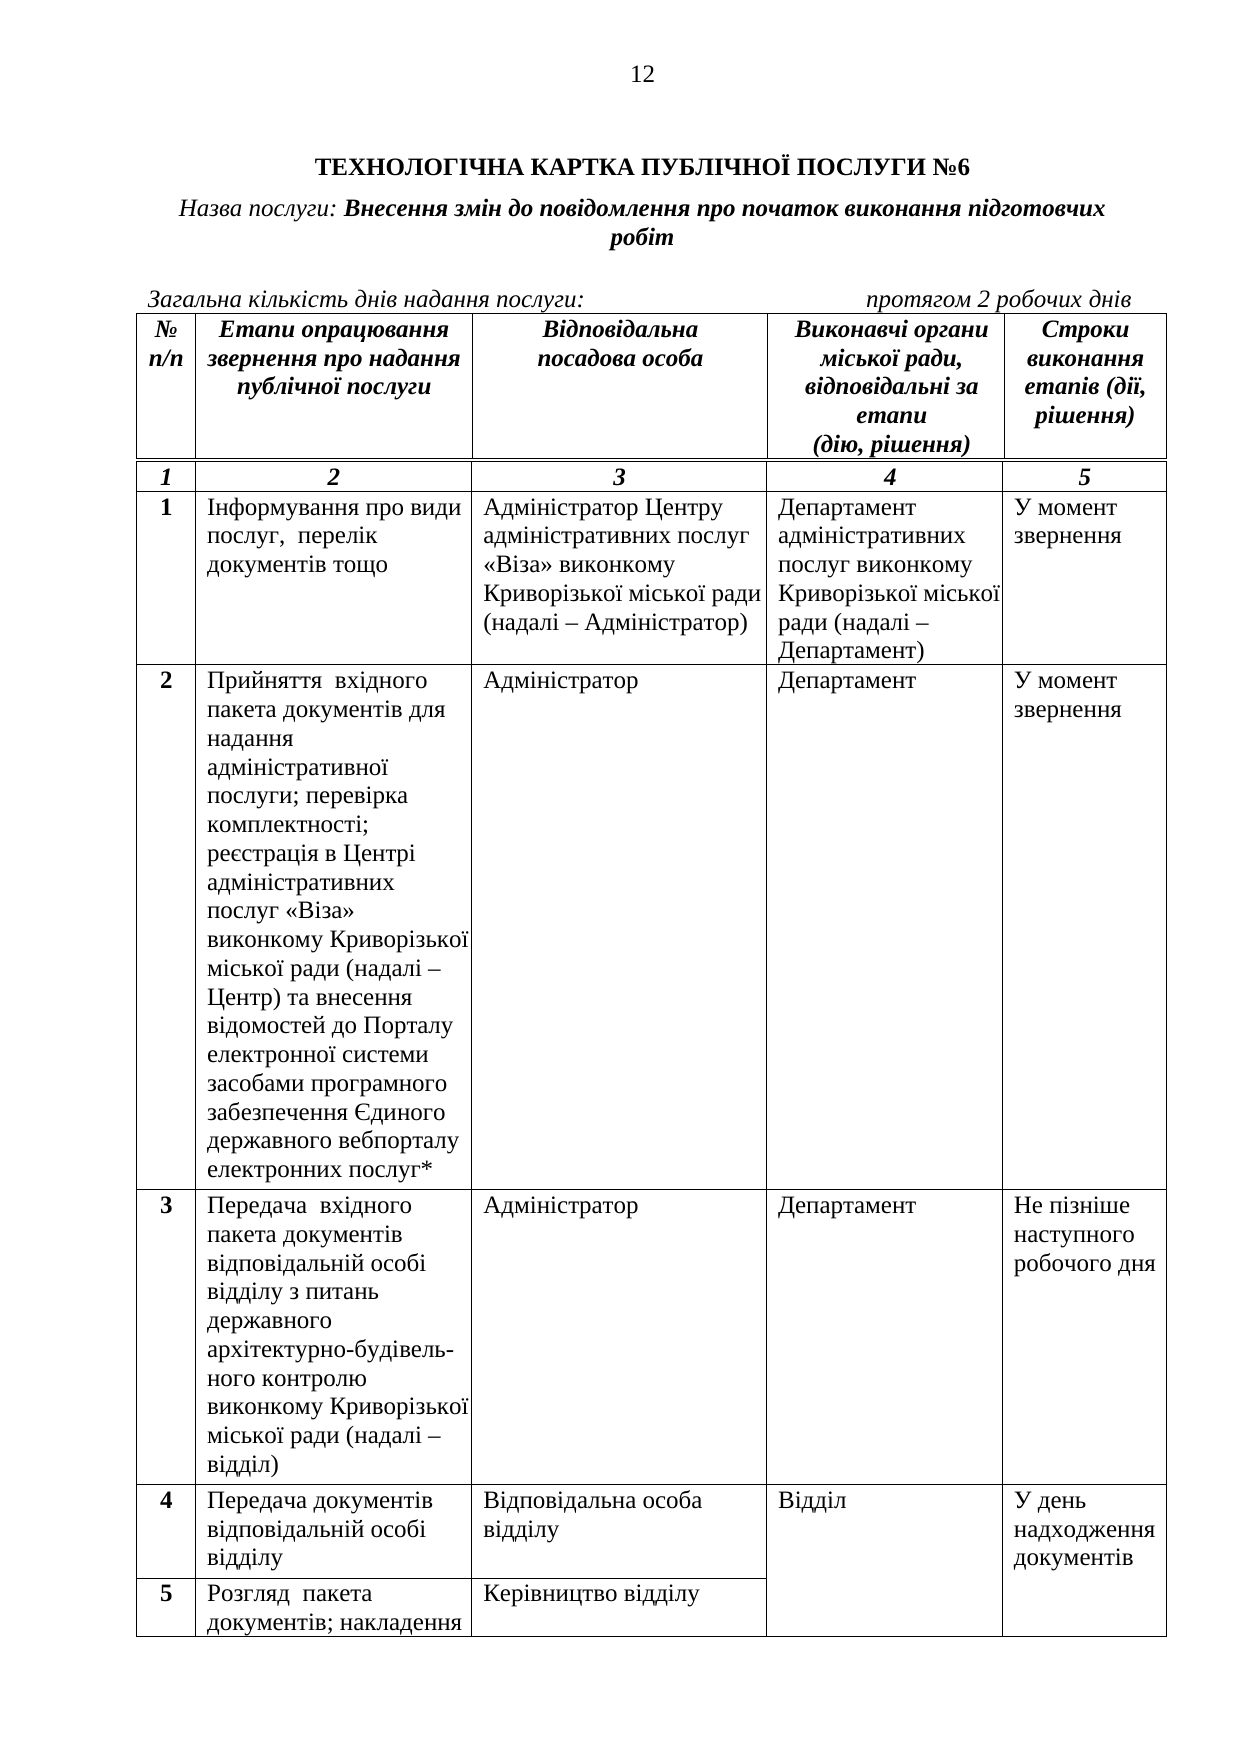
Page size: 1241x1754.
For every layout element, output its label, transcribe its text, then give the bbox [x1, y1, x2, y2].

table_cell Передача документів відповідальній особі відділу [196, 1485, 471, 1577]
table_header 2 [196, 462, 471, 491]
table_cell 1 [137, 492, 195, 664]
table_cell Прийняття вхідного пакета документів для надання адміністративної послуги; перевірка комплектності; реєстрація в Центрі адміністративних послуг «Віза» виконкому Криворізької міської ради (надалі – Центр) та внесення відомостей до Порталу електронної системи засобами програмного забезпечення Єдиного державного вебпорталу електронних послуг* [196, 665, 471, 1189]
table_header Виконавчі органи міської ради, відповідальні за етапи (дію, рішення) [768, 314, 1004, 458]
table_header Строки виконання етапів (дії, рішення) [1005, 314, 1166, 458]
table_cell У момент звернення [1003, 665, 1166, 1189]
table_cell Не пізніше наступного робочого дня [1003, 1190, 1166, 1484]
table_cell Адміністратор Центру адміністративних послуг «Віза» виконкому Криворізької міської ради (надалі – Адміністратор) [472, 492, 766, 664]
table_cell 4 [137, 1485, 195, 1577]
text ТЕХНОЛОГІЧНА КАРТКА ПУБЛІЧНОЇ ПОСЛУГИ №6 [148, 152, 1137, 181]
table_cell Департамент [767, 665, 1002, 1189]
table_cell 5 [137, 1579, 195, 1636]
table_cell Адміністратор [472, 665, 766, 1189]
table_header Етапи опрацювання звернення про надання публічної послуги [196, 314, 472, 458]
text Загальна кількість днів надання послуги: протягом 2 робочих днів [148, 284, 1137, 313]
table_cell Інформування про види послуг, перелік документів тощо [196, 492, 471, 664]
table_cell Департамент [767, 1190, 1002, 1484]
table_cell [196, 1579, 471, 1636]
table_cell Передача вхідного пакета документів відповідальній особі відділу з питань державного архітектурно-будівель- ного контролю виконкому Криворізької міської ради (надалі – відділ) [196, 1190, 471, 1484]
table_cell 2 [137, 665, 195, 1189]
table_cell 3 [137, 1190, 195, 1484]
table_header Відповідальна посадова особа [473, 314, 767, 458]
table_cell У день надходження документів [1003, 1485, 1166, 1636]
table_cell У момент звернення [1003, 492, 1166, 664]
table_header 4 [767, 462, 1002, 491]
table_header 3 [472, 462, 766, 491]
table_header 1 [137, 462, 195, 491]
table_header № п/п [137, 314, 195, 458]
table_header 5 [1003, 462, 1166, 491]
table_cell Відповідальна особа відділу [472, 1485, 766, 1577]
table_cell Адміністратор [472, 1190, 766, 1484]
table_cell Відділ [767, 1485, 1002, 1636]
text Назва послуги: Внесення змін до повідомлення про початок виконання підготовчих робіт [148, 193, 1137, 251]
table_cell Керівництво відділу [472, 1579, 766, 1636]
table_cell Департамент адміністративних послуг виконкому Криворізької міської ради (надалі – Департамент) [767, 492, 1002, 664]
